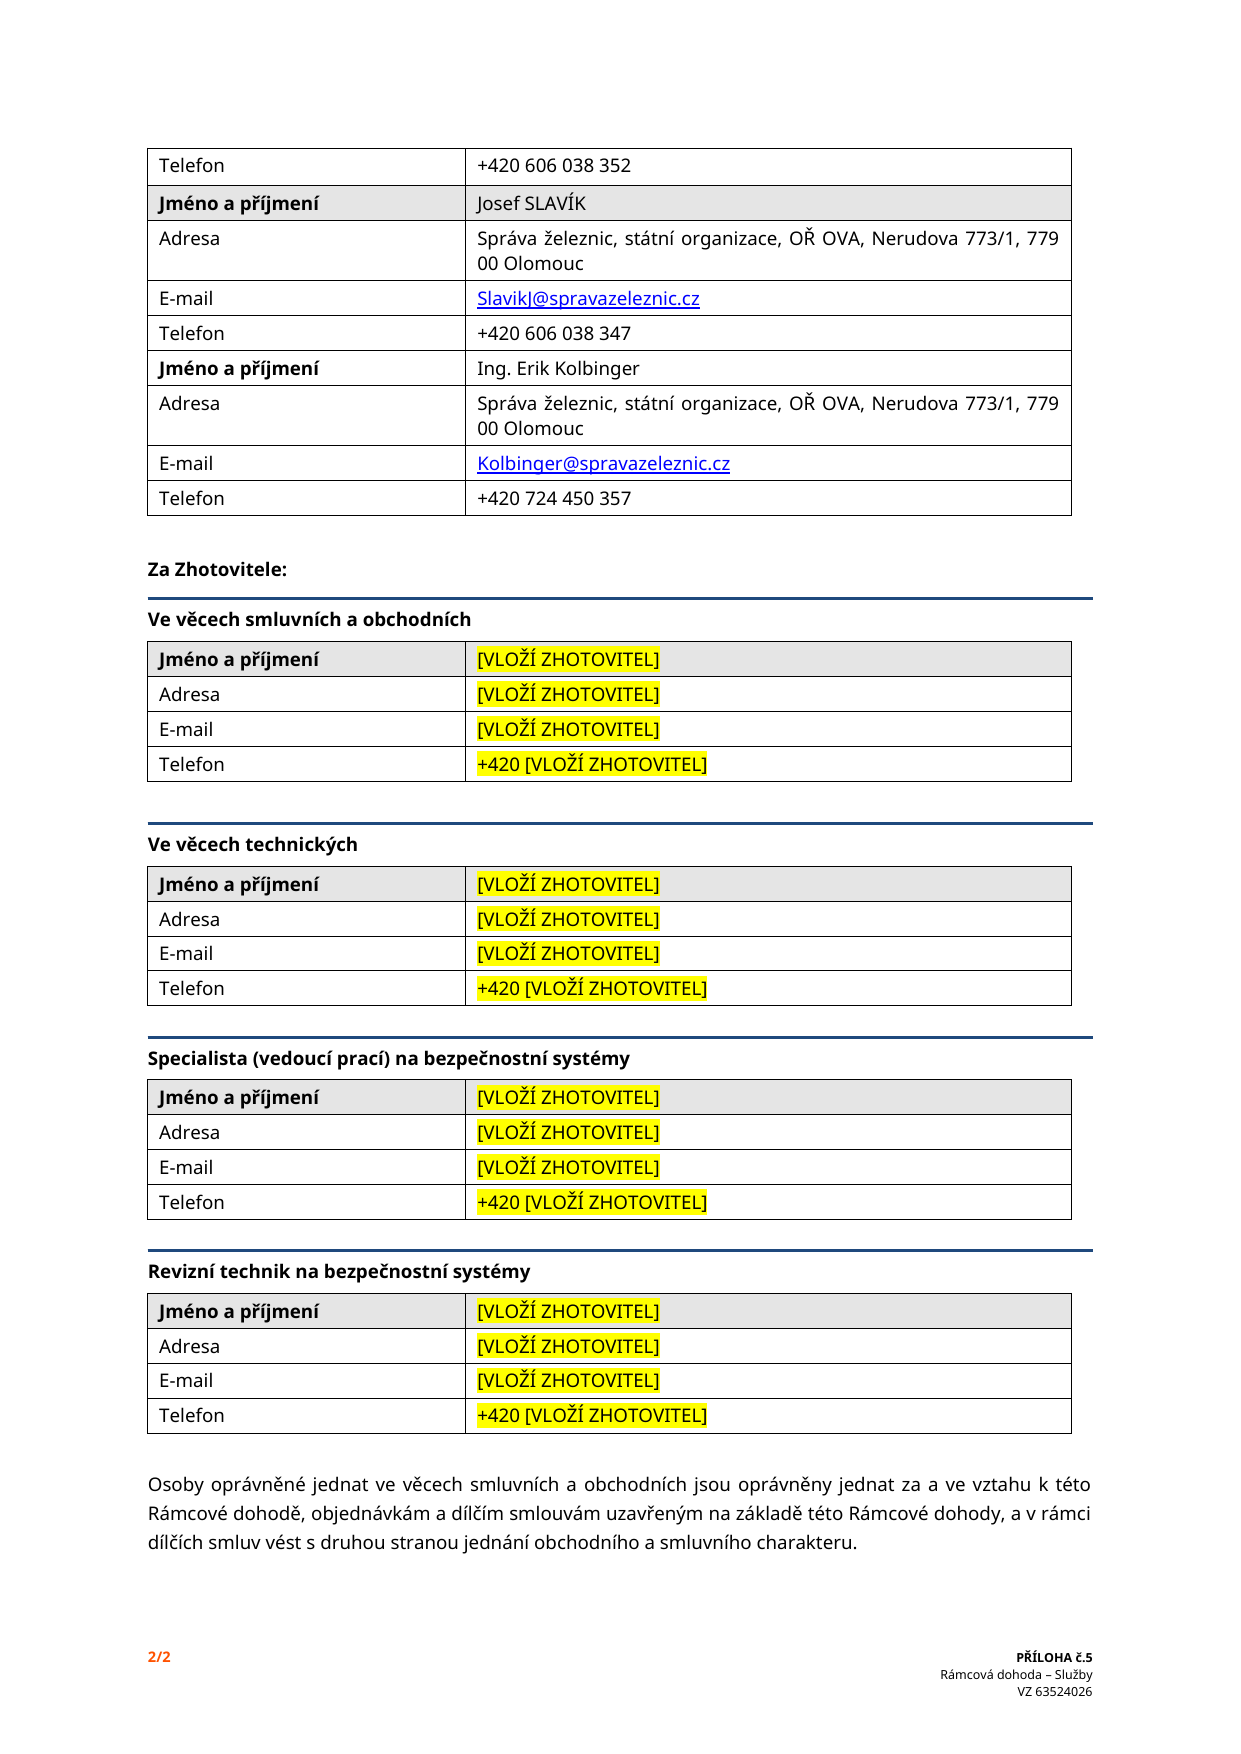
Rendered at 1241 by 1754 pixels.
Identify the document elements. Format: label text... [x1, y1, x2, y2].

table_cell +420 [VLOŽÍ ZHOTOVITEL] [466, 971, 1071, 1005]
table_cell Telefon [148, 1399, 465, 1432]
table_cell E-mail [148, 712, 465, 746]
table_cell Telefon [148, 481, 465, 515]
table_cell E-mail [148, 1364, 465, 1397]
table_cell Správa železnic, státní organizace, OŘ OVA, Nerudova 773/1, 779 00 Olomouc [466, 386, 1071, 445]
table_cell Jméno a příjmení [148, 351, 465, 385]
table_cell Adresa [148, 1329, 465, 1363]
table_cell Adresa [148, 1115, 465, 1149]
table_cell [466, 221, 1071, 280]
table_cell +420 606 038 347 [466, 316, 1071, 350]
table_header Jméno a příjmení [148, 1294, 465, 1328]
text Ve věcech smluvních a obchodních [148, 600, 1093, 632]
table_header [VLOŽÍ ZHOTOVITEL] [466, 1294, 1071, 1328]
table_cell [VLOŽÍ ZHOTOVITEL] [466, 1150, 1071, 1184]
table_cell [VLOŽÍ ZHOTOVITEL] [466, 1115, 1071, 1149]
table_header [VLOŽÍ ZHOTOVITEL] [466, 867, 1071, 901]
table_header Jméno a příjmení [148, 1080, 465, 1114]
table_cell [VLOŽÍ ZHOTOVITEL] [466, 712, 1071, 746]
text Revizní technik na bezpečnostní systémy [148, 1252, 1093, 1284]
table_header Jméno a příjmení [148, 642, 465, 676]
table_cell Ing. Erik Kolbinger [466, 351, 1071, 385]
table_header Jméno a příjmení [148, 867, 465, 901]
table_cell +420 606 038 352 [466, 149, 1071, 185]
table_cell Telefon [148, 316, 465, 350]
table_cell +420 [VLOŽÍ ZHOTOVITEL] [466, 1399, 1071, 1432]
table_cell Telefon [148, 971, 465, 1005]
table_cell E-mail [148, 446, 465, 480]
table_cell E-mail [148, 281, 465, 315]
table_cell +420 724 450 357 [466, 481, 1071, 515]
table_cell [VLOŽÍ ZHOTOVITEL] [466, 677, 1071, 711]
text Ve věcech technických [148, 825, 1093, 857]
table_cell Kolbinger@spravazeleznic.cz [466, 446, 1071, 480]
text Specialista (vedoucí prací) na bezpečnostní systémy [148, 1039, 1093, 1071]
text Za Zhotovitele: [148, 557, 1093, 582]
table_cell Adresa [148, 221, 465, 280]
table_cell [VLOŽÍ ZHOTOVITEL] [466, 1364, 1071, 1397]
table_cell Josef SLAVÍK [466, 186, 1071, 220]
table_cell [VLOŽÍ ZHOTOVITEL] [466, 902, 1071, 936]
text Osoby oprávněné jednat ve věcech smluvních a obchodních jsou oprávněny jednat za a ve vztahu k této Rámcové dohodě, objednávkám a dílčím smlouvám uzavřeným na základě této Rámcové dohody, a v rámci dílčích smluv vést s druhou stranou jednání obchodního a smluvního charakteru. [148, 1471, 1093, 1555]
table_header [VLOŽÍ ZHOTOVITEL] [466, 1080, 1071, 1114]
table_cell +420 [VLOŽÍ ZHOTOVITEL] [466, 747, 1071, 781]
table_cell E-mail [148, 1150, 465, 1184]
table_cell SlavikJ@spravazeleznic.cz [466, 281, 1071, 315]
table_cell +420 [VLOŽÍ ZHOTOVITEL] [466, 1185, 1071, 1219]
table_header [VLOŽÍ ZHOTOVITEL] [466, 642, 1071, 676]
table_cell Telefon [148, 1185, 465, 1219]
table_cell Telefon [148, 149, 465, 185]
table_cell Adresa [148, 902, 465, 936]
table_cell [VLOŽÍ ZHOTOVITEL] [466, 1329, 1071, 1363]
table_cell Telefon [148, 747, 465, 781]
table_cell Adresa [148, 677, 465, 711]
table_cell Jméno a příjmení [148, 186, 465, 220]
table_cell [VLOŽÍ ZHOTOVITEL] [466, 937, 1071, 970]
table_cell Adresa [148, 386, 465, 445]
table_cell E-mail [148, 937, 465, 970]
